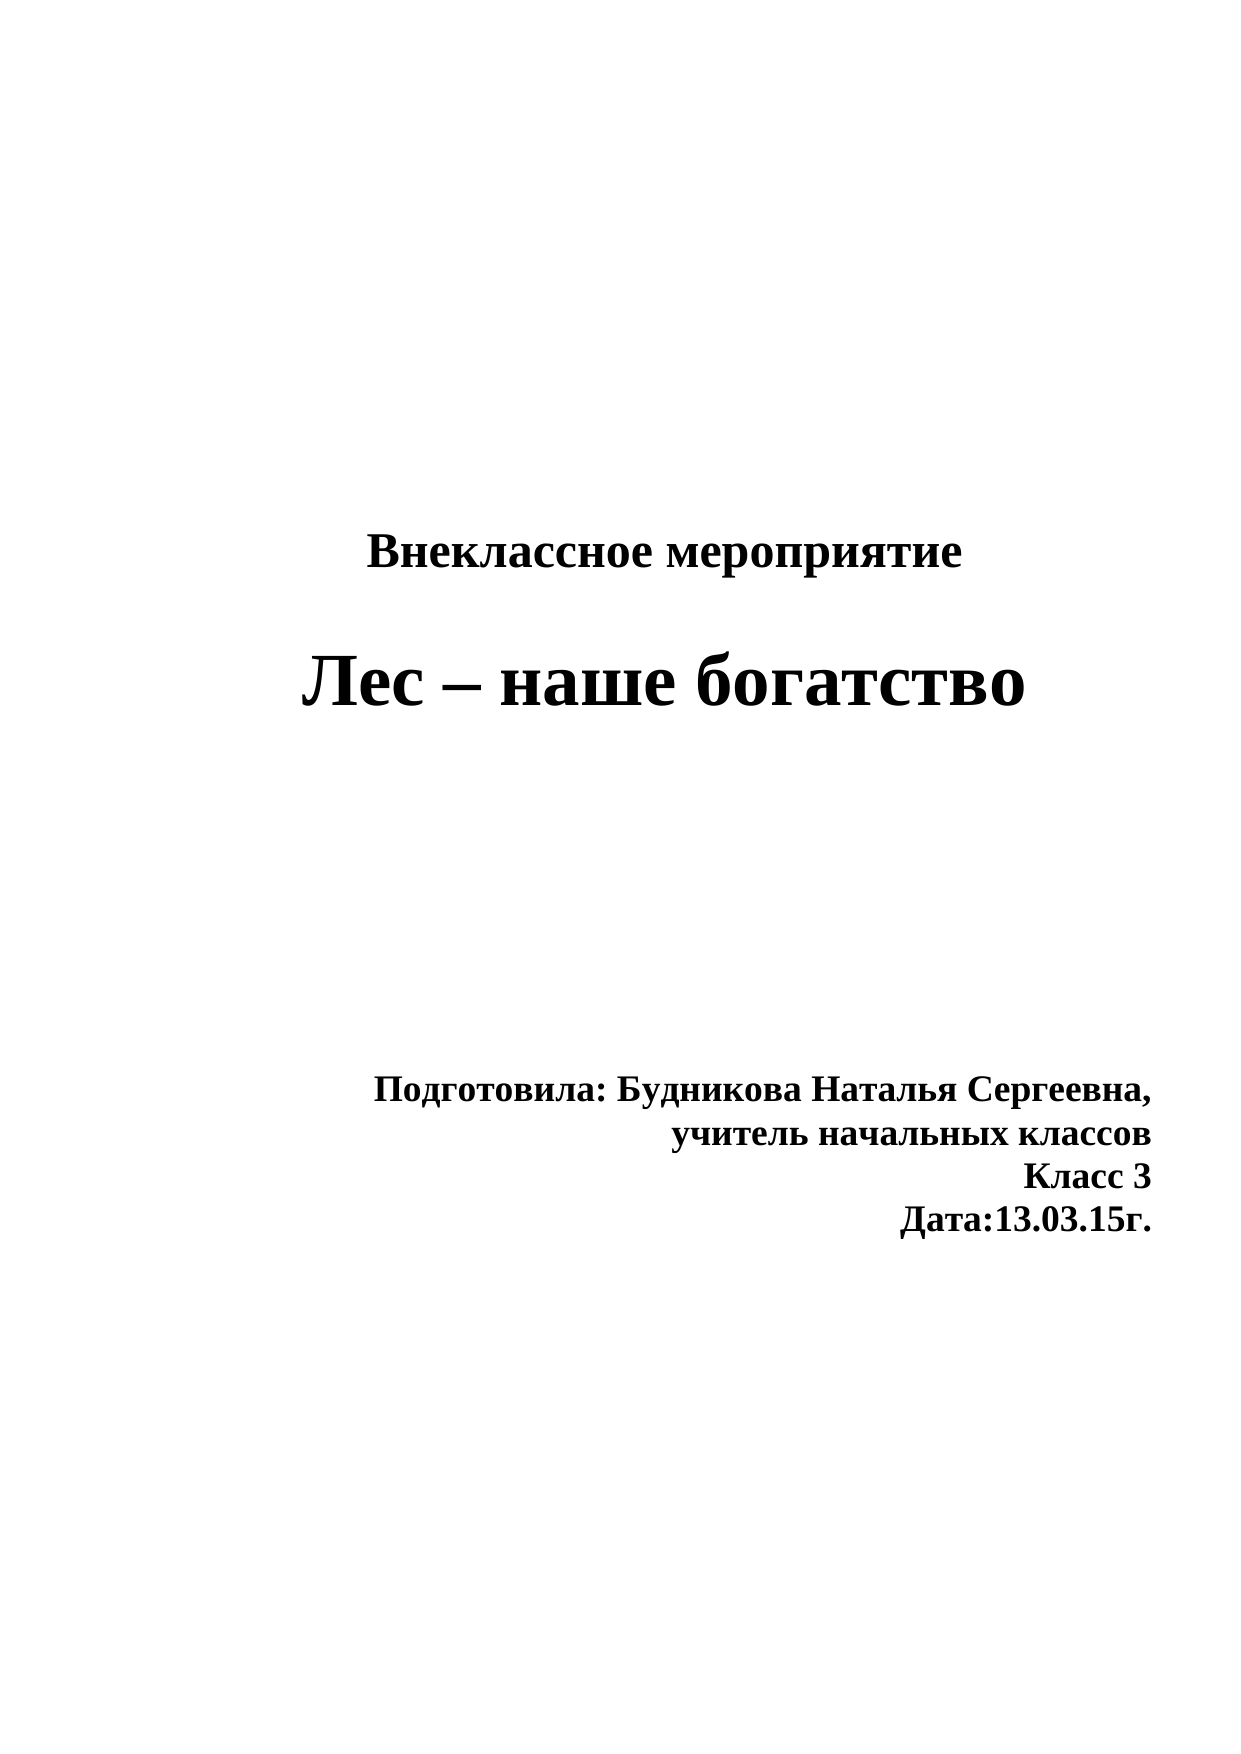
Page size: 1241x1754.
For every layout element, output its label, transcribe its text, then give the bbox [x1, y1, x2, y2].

text учитель начальных классов [177, 1110, 1152, 1153]
text Внеклассное мероприятие [177, 521, 1152, 578]
text Класс 3 [177, 1153, 1152, 1196]
text Дата:13.03.15г. [177, 1196, 1152, 1239]
text Подготовила: Будникова Наталья Сергеевна, [177, 1067, 1152, 1110]
text Лес – наше богатство [177, 636, 1152, 722]
